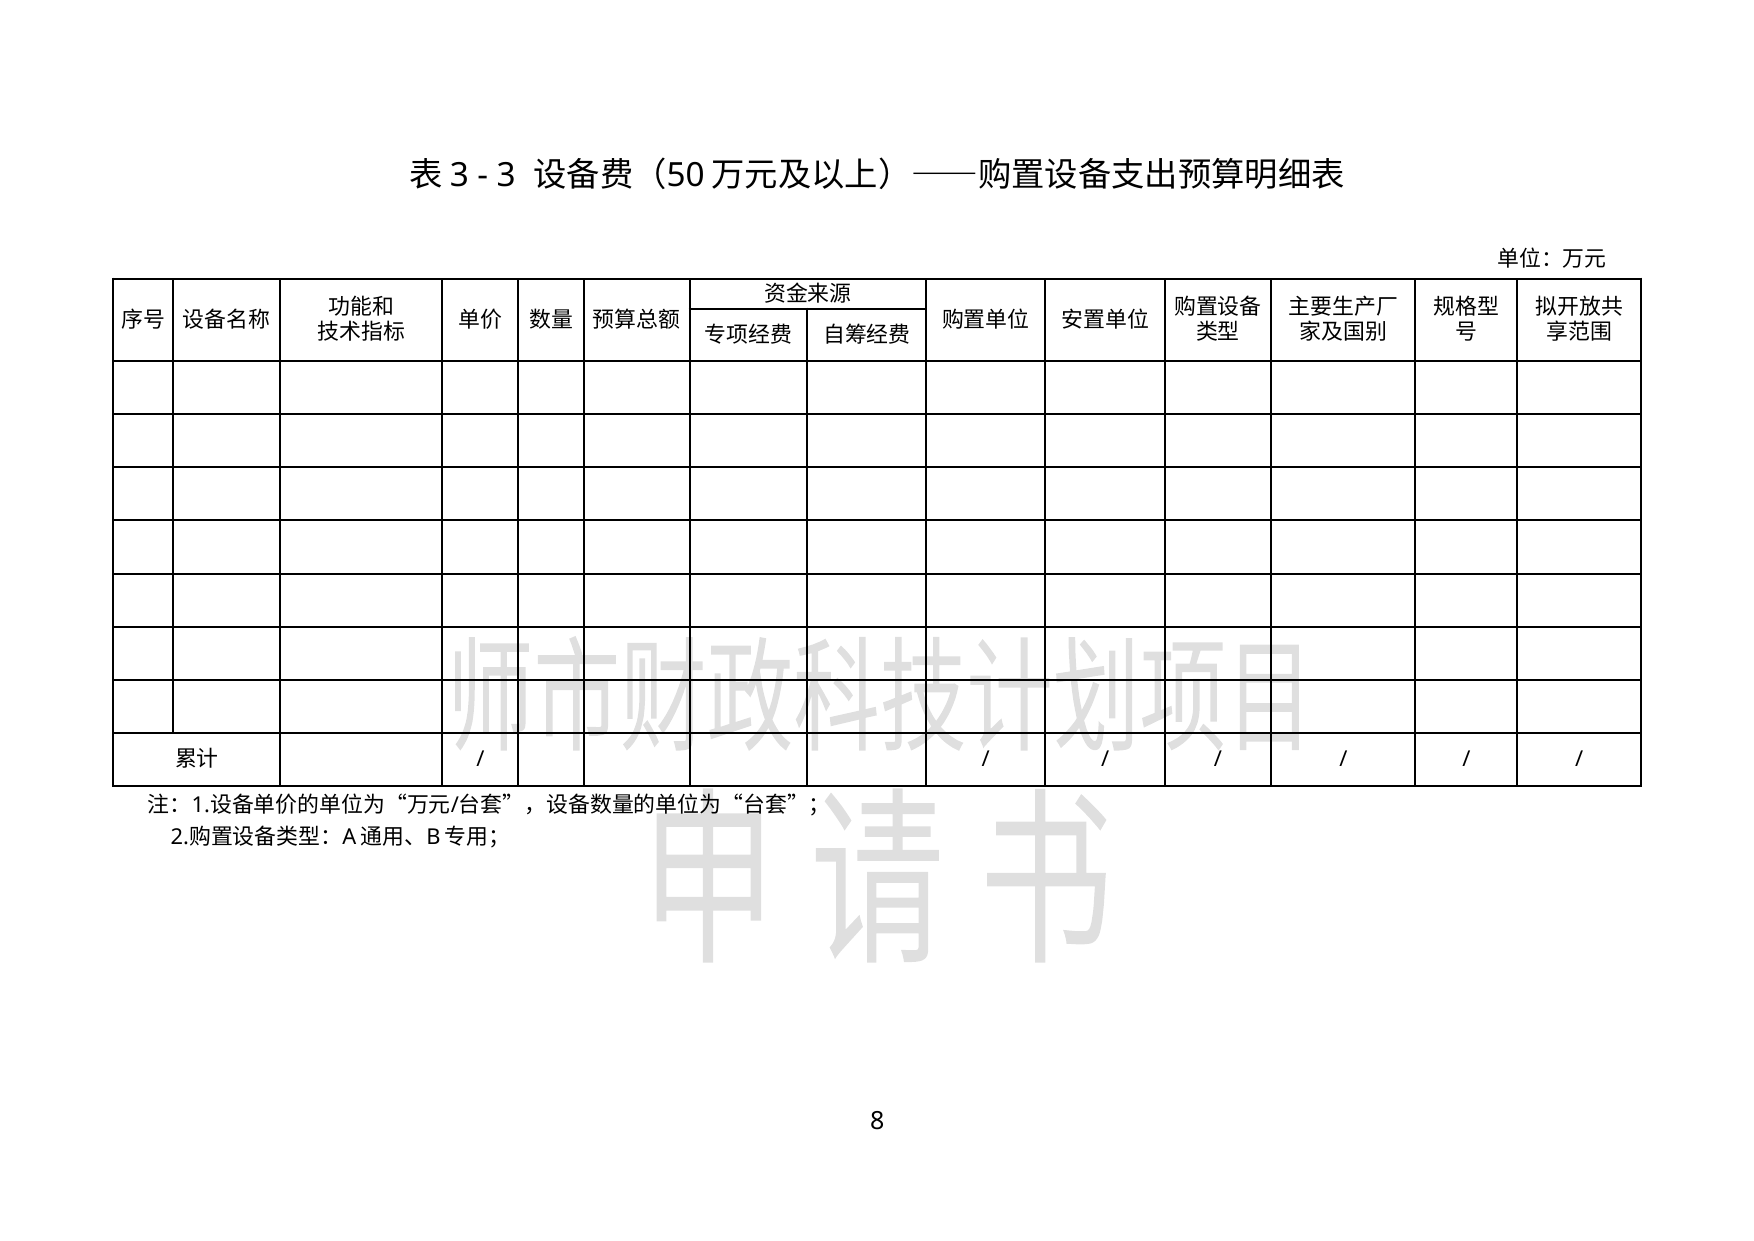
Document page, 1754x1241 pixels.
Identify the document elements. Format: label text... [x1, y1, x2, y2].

table_cell [174, 628, 279, 679]
table_cell [1416, 468, 1516, 519]
table_cell [585, 681, 689, 732]
table_cell [519, 362, 583, 413]
table_cell [174, 681, 279, 732]
table_cell / [1272, 734, 1414, 785]
table_cell [1046, 468, 1164, 519]
table_cell [808, 415, 925, 466]
table_cell [1416, 681, 1516, 732]
table_cell [1272, 681, 1414, 732]
table_cell [174, 468, 279, 519]
table_cell [1166, 681, 1270, 732]
table_cell [114, 468, 172, 519]
table_cell [585, 628, 689, 679]
table_cell [927, 468, 1044, 519]
table_cell [927, 362, 1044, 413]
table_cell [1272, 628, 1414, 679]
table_cell [281, 468, 441, 519]
table_cell [174, 362, 279, 413]
table_cell [519, 628, 583, 679]
table_cell [927, 415, 1044, 466]
table_header 规格型号 [1416, 280, 1516, 360]
table_cell [691, 521, 806, 572]
table_cell [1416, 575, 1516, 626]
table_cell [1046, 415, 1164, 466]
table_header 数量 [519, 280, 583, 360]
table_cell [281, 415, 441, 466]
table_cell [691, 734, 806, 785]
table_cell [691, 362, 806, 413]
table_cell [519, 734, 583, 785]
table_cell [1272, 362, 1414, 413]
table_cell [114, 575, 172, 626]
table_cell [519, 468, 583, 519]
table_cell / [1046, 734, 1164, 785]
table_cell [1272, 415, 1414, 466]
table_cell [519, 681, 583, 732]
table_cell [808, 681, 925, 732]
table_cell / [1166, 734, 1270, 785]
table_cell [443, 521, 517, 572]
table_cell [1166, 468, 1270, 519]
text 单位：万元 [148, 221, 1606, 277]
table_cell [1518, 415, 1640, 466]
table_header 设备名称 [174, 280, 279, 360]
table_cell [808, 628, 925, 679]
table_header 购置设备类型 [1166, 280, 1270, 360]
table_cell [927, 575, 1044, 626]
table_cell [1272, 468, 1414, 519]
text 注：1.设备单价的单位为“万元/台套”，设备数量的单位为“台套”； [148, 787, 1606, 819]
subtitle 表3 - 3 设备费（50万元及以上）——购置设备支出预算明细表 [148, 148, 1606, 196]
table_cell [1416, 521, 1516, 572]
table_cell 累计 [114, 734, 279, 785]
table_cell [443, 415, 517, 466]
table_header 购置单位 [927, 280, 1044, 360]
table_header 功能和 技术指标 [281, 280, 441, 360]
table_cell [1046, 362, 1164, 413]
table_cell 专项经费 [691, 310, 806, 360]
table_cell [443, 681, 517, 732]
table_cell [691, 468, 806, 519]
table_cell [1518, 628, 1640, 679]
table_cell [1416, 628, 1516, 679]
table_cell [281, 628, 441, 679]
table_cell [808, 468, 925, 519]
table_cell [927, 628, 1044, 679]
table_header 预算总额 [585, 280, 689, 360]
table_cell [114, 628, 172, 679]
table_cell [519, 575, 583, 626]
table_cell [1166, 415, 1270, 466]
table_cell [1166, 362, 1270, 413]
table_cell [1518, 681, 1640, 732]
table_cell [585, 575, 689, 626]
table_cell [1166, 628, 1270, 679]
table_cell / [1416, 734, 1516, 785]
table_cell [443, 468, 517, 519]
table_cell [585, 468, 689, 519]
table_cell [519, 521, 583, 572]
table_cell [1166, 575, 1270, 626]
table_cell [281, 521, 441, 572]
table_header 主要生产厂家及国别 [1272, 280, 1414, 360]
table_header 资金来源 [691, 280, 925, 307]
table_cell [114, 681, 172, 732]
table_cell [1046, 628, 1164, 679]
table_cell [808, 521, 925, 572]
table_header 安置单位 [1046, 280, 1164, 360]
table_cell [281, 575, 441, 626]
table_cell [114, 362, 172, 413]
table_cell [114, 415, 172, 466]
table_cell [691, 575, 806, 626]
table_cell [1518, 468, 1640, 519]
table_cell [1166, 521, 1270, 572]
table_cell [585, 734, 689, 785]
table_cell [443, 628, 517, 679]
table_cell [927, 681, 1044, 732]
table_cell 自筹经费 [808, 310, 925, 360]
table_cell [443, 362, 517, 413]
table_cell [691, 415, 806, 466]
table_cell [691, 628, 806, 679]
table_cell [1518, 521, 1640, 572]
table_cell [1272, 521, 1414, 572]
table_cell [585, 415, 689, 466]
table_cell [174, 575, 279, 626]
table_cell [1046, 681, 1164, 732]
table_cell [174, 415, 279, 466]
table_header 拟开放共享范围 [1518, 280, 1640, 360]
table_cell / [443, 734, 517, 785]
table_cell [691, 681, 806, 732]
table_cell [808, 575, 925, 626]
table_cell / [927, 734, 1044, 785]
table_cell [585, 362, 689, 413]
table_cell [1046, 575, 1164, 626]
table_cell [174, 521, 279, 572]
table_cell [114, 521, 172, 572]
table_cell [808, 734, 925, 785]
table_header 序号 [114, 280, 172, 360]
text 2.购置设备类型：A通用、B专用； [148, 819, 1606, 851]
table_cell [1518, 362, 1640, 413]
table_cell [281, 681, 441, 732]
table_cell [585, 521, 689, 572]
table_cell [281, 362, 441, 413]
table_cell [281, 734, 441, 785]
table_cell [1046, 521, 1164, 572]
table_cell [927, 521, 1044, 572]
table_cell / [1518, 734, 1640, 785]
table_cell [519, 415, 583, 466]
table_cell [808, 362, 925, 413]
table_cell [1416, 362, 1516, 413]
table_header 单价 [443, 280, 517, 360]
table_cell [443, 575, 517, 626]
table_cell [1416, 415, 1516, 466]
table_cell [1272, 575, 1414, 626]
table_cell [1518, 575, 1640, 626]
